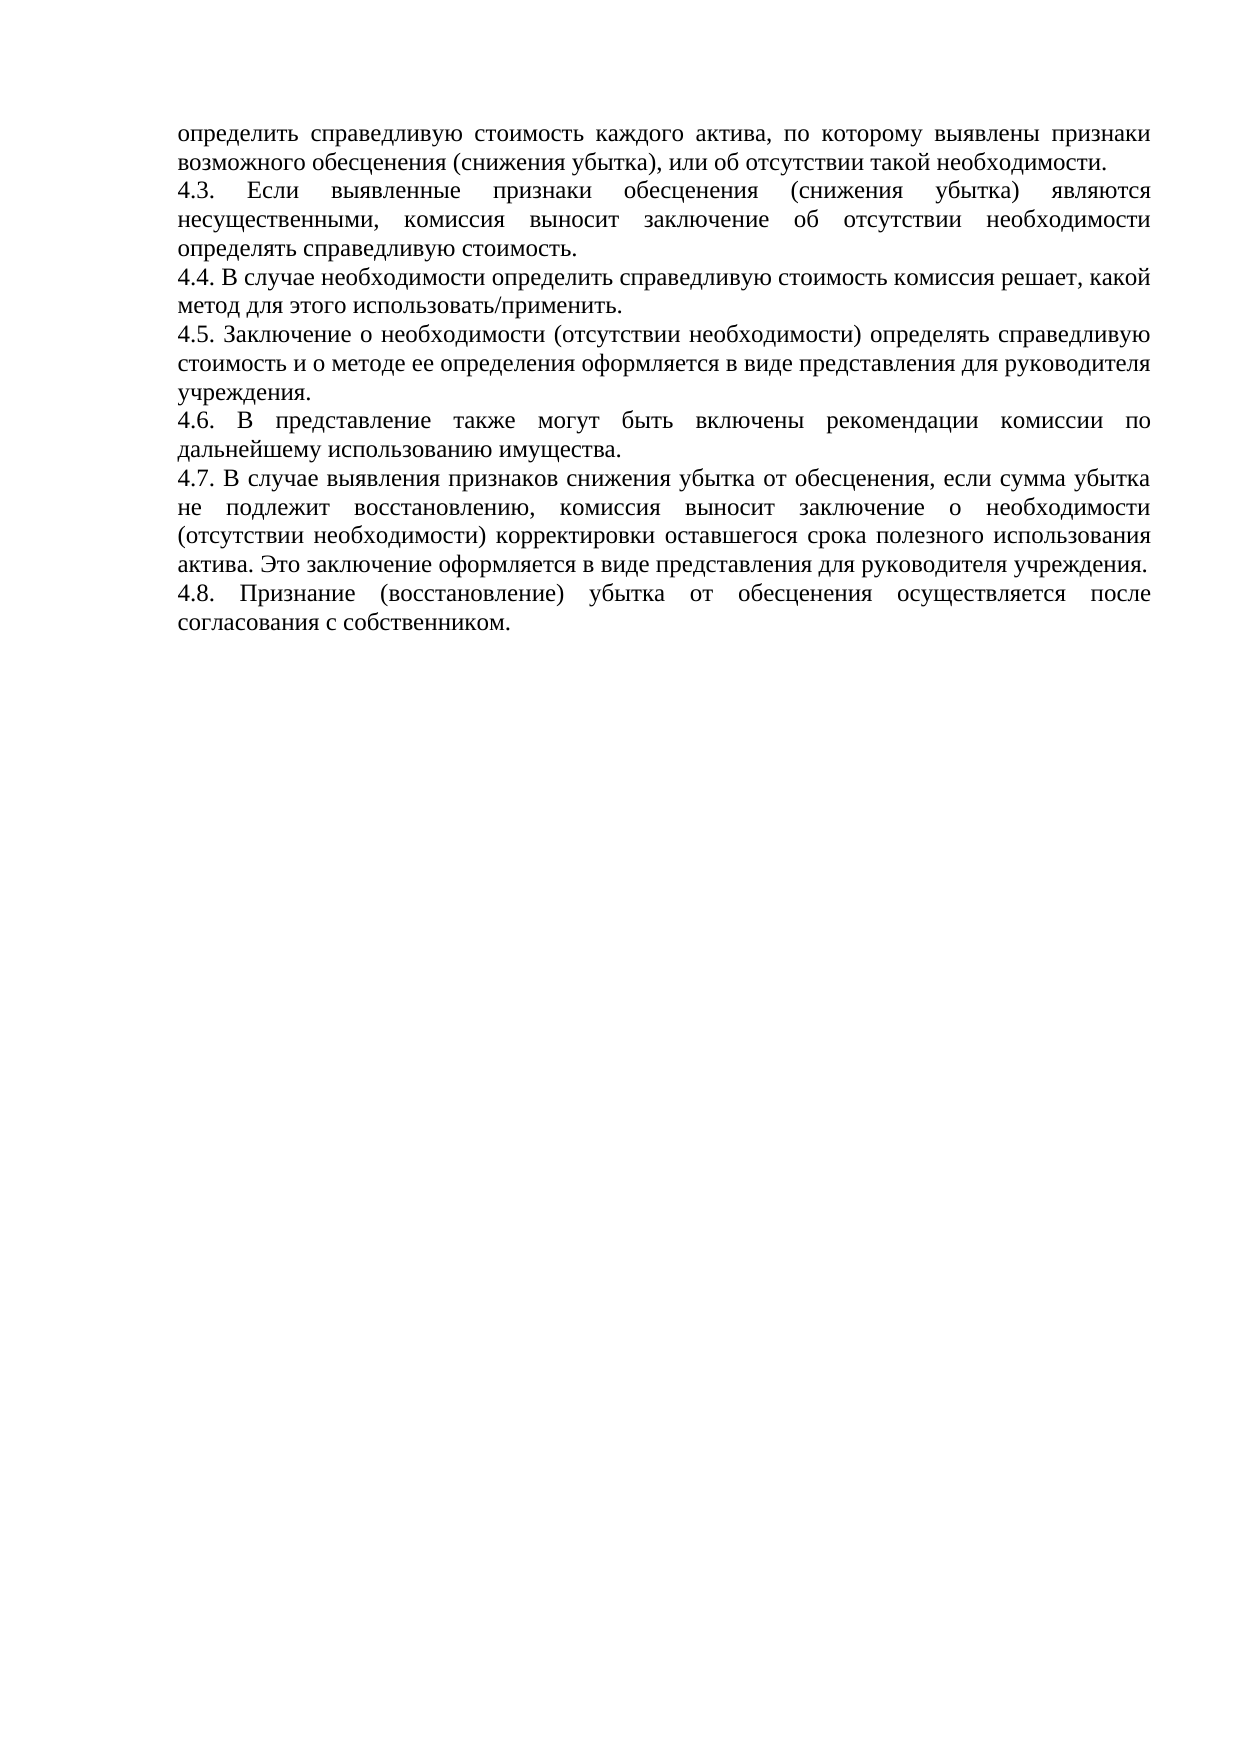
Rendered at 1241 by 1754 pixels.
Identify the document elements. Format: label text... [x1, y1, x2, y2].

text 4.6. В представление также могут быть включены рекомендации комиссии по дальнейшему использованию имущества. [177, 406, 1152, 463]
text 4.3. Если выявленные признаки обесценения (снижения убытка) являются несущественными, комиссия выносит заключение об отсутствии необходимости определять справедливую стоимость. [177, 176, 1152, 262]
text 4.4. В случае необходимости определить справедливую стоимость комиссия решает, какой метод для этого использовать/применить. [177, 262, 1152, 319]
text 4.5. Заключение о необходимости (отсутствии необходимости) определять справедливую стоимость и о методе ее определения оформляется в виде представления для руководителя учреждения. [177, 319, 1152, 406]
text 4.8. Признание (восстановление) убытка от обесценения осуществляется после согласования с собственником. [177, 578, 1152, 636]
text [177, 118, 1152, 176]
text 4.7. В случае выявления признаков снижения убытка от обесценения, если сумма убытка не подлежит восстановлению, комиссия выносит заключение о необходимости (отсутствии необходимости) корректировки оставшегося срока полезного использования актива. Это заключение оформляется в виде представления для руководителя учреждения. [177, 463, 1152, 578]
